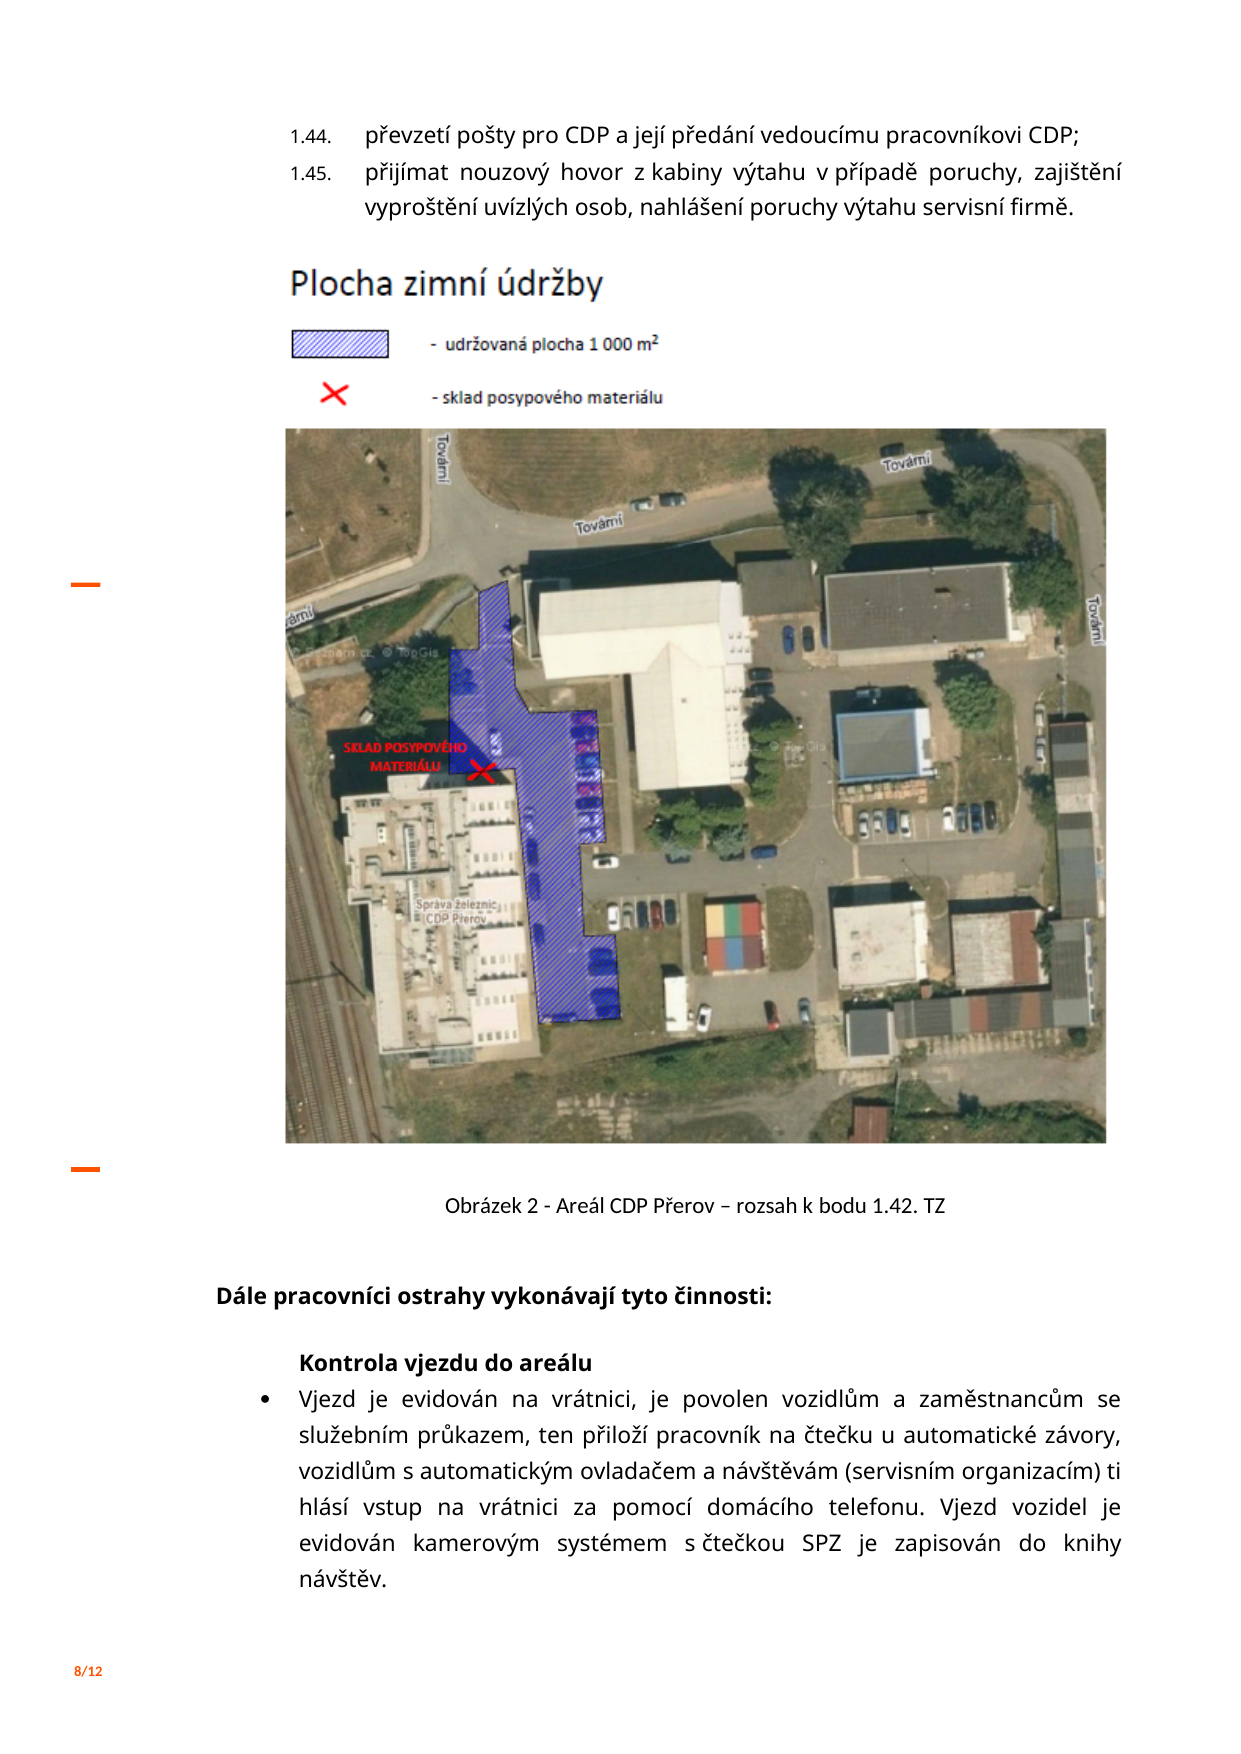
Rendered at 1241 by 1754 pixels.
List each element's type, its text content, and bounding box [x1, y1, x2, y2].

list Obrázek 2 - Areál CDP Přerov – rozsah k bodu 1.42. TZ [268, 1191, 1122, 1219]
list převzetí pošty pro CDP a její předání vedoucímu pracovníkovi CDP; [289, 119, 1122, 151]
list přijímat nouzový hovor z kabiny výtahu v případě poruchy, zajištění vyproštění uvízlých osob, nahlášení poruchy výtahu servisní firmě. [289, 155, 1122, 223]
list Kontrola vjezdu do areálu [298, 1347, 1122, 1378]
list Vjezd je evidován na vrátnici, je povolen vozidlům a zaměstnancům se služebním průkazem, ten přiloží pracovník na čtečku u automatické závory, vozidlům s automatickým ovladačem a návštěvám (servisním organizacím) ti hlásí vstup na vrátnici za pomocí domácího telefonu. Vjezd vozidel je evidován kamerovým systémem s čtečkou SPZ je zapisován do knihy návštěv. [261, 1383, 1122, 1594]
text Dále pracovníci ostrahy vykonávají tyto činnosti: [216, 1280, 1122, 1311]
